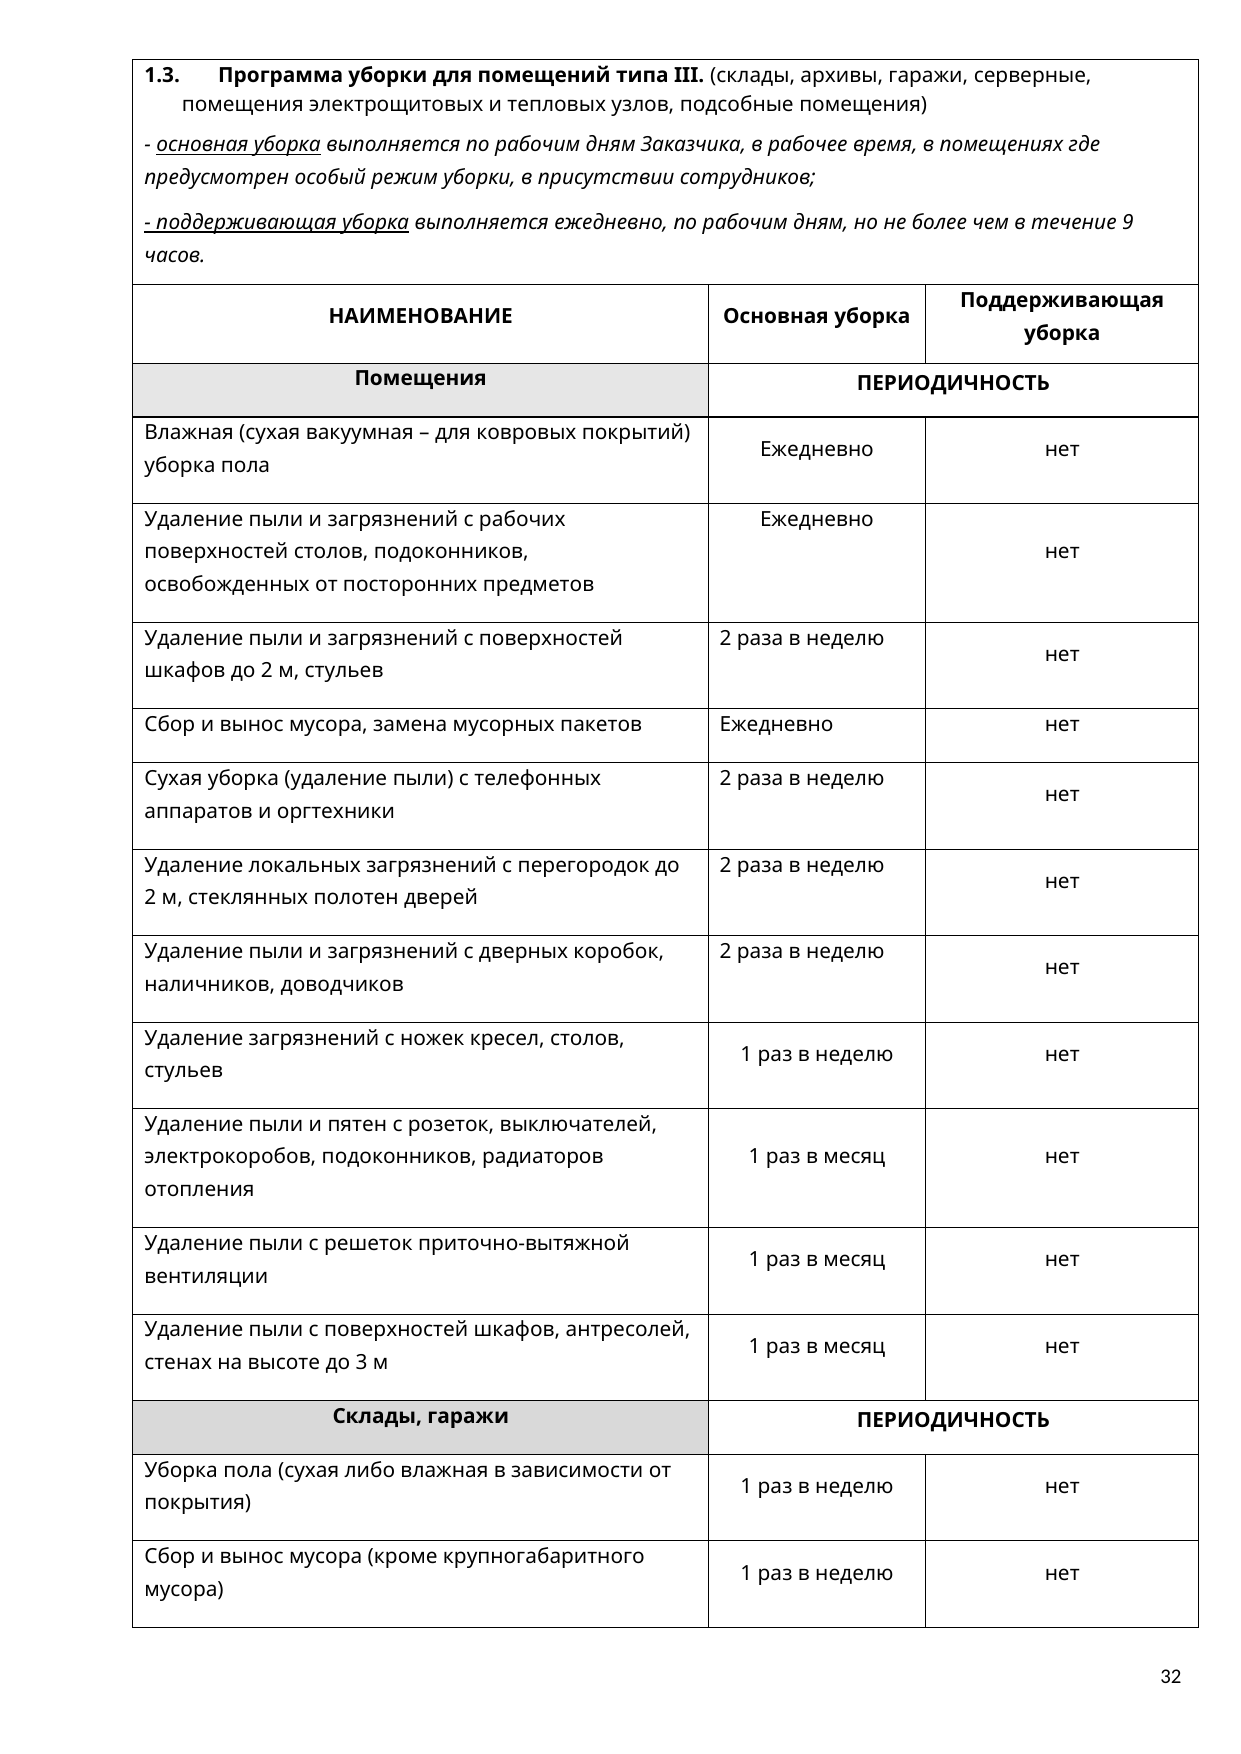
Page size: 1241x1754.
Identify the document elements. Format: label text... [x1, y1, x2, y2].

table_cell 1 раз в неделю [709, 1541, 925, 1627]
table_cell нет [926, 418, 1198, 503]
table_cell Удаление пыли с решеток приточно-вытяжной вентиляции [133, 1228, 708, 1313]
table_cell Сбор и вынос мусора, замена мусорных пакетов [133, 709, 708, 762]
table_cell 2 раза в неделю [709, 936, 925, 1022]
table_cell Удаление пыли и загрязнений с рабочих поверхностей столов, подоконников, освобожденных от посторонних предметов [133, 504, 708, 622]
table_cell нет [926, 850, 1198, 935]
table_cell Удаление пыли и загрязнений с поверхностей шкафов до 2 м, стульев [133, 623, 708, 708]
table_cell нет [926, 936, 1198, 1022]
table_cell нет [926, 1455, 1198, 1540]
table_cell Помещения [133, 364, 708, 416]
table_cell нет [926, 1228, 1198, 1313]
table_cell Удаление пыли с поверхностей шкафов, антресолей, стенах на высоте до 3 м [133, 1315, 708, 1400]
table_cell нет [926, 623, 1198, 708]
table_cell 2 раза в неделю [709, 850, 925, 935]
table_cell Программа уборки для помещений типа III. (склады, архивы, гаражи, серверные, помещения электрощитовых и тепловых узлов, подсобные помещения) - основная уборка выполняется по рабочим дням Заказчика, в рабочее время, в помещениях где предусмотрен особый режим уборки, в присутствии сотрудников; - поддерживающая уборка выполняется ежедневно, по рабочим дням, но не более чем в течение 9 часов. [133, 60, 1198, 284]
table_cell 1 раз в месяц [709, 1315, 925, 1400]
table_cell нет [926, 709, 1198, 762]
table_cell нет [926, 504, 1198, 622]
table_cell Ежедневно [709, 418, 925, 503]
table_cell Ежедневно [709, 709, 925, 762]
table_cell 2 раза в неделю [709, 763, 925, 849]
table_cell Влажная (сухая вакуумная – для ковровых покрытий) уборка пола [133, 418, 708, 503]
table_cell ПЕРИОДИЧНОСТЬ [709, 364, 1198, 416]
table_cell Склады, гаражи [133, 1401, 708, 1454]
table_cell нет [926, 763, 1198, 849]
table_cell Поддерживающая уборка [926, 285, 1198, 362]
table_cell Уборка пола (сухая либо влажная в зависимости от покрытия) [133, 1455, 708, 1540]
table_cell Удаление пыли и пятен с розеток, выключателей, электрокоробов, подоконников, радиаторов отопления [133, 1109, 708, 1227]
table_cell нет [926, 1541, 1198, 1627]
table_cell нет [926, 1109, 1198, 1227]
table_cell 1 раз в месяц [709, 1109, 925, 1227]
table_cell Удаление пыли и загрязнений с дверных коробок, наличников, доводчиков [133, 936, 708, 1022]
table_cell 1 раз в неделю [709, 1455, 925, 1540]
table_cell Ежедневно [709, 504, 925, 622]
table_cell 1 раз в месяц [709, 1228, 925, 1313]
table_cell 2 раза в неделю [709, 623, 925, 708]
table_cell Удаление локальных загрязнений с перегородок до 2 м, стеклянных полотен дверей [133, 850, 708, 935]
table_cell нет [926, 1023, 1198, 1108]
table_cell Сбор и вынос мусора (кроме крупногабаритного мусора) [133, 1541, 708, 1627]
table_cell ПЕРИОДИЧНОСТЬ [709, 1401, 1198, 1454]
table_cell Основная уборка [709, 285, 925, 362]
table_cell НАИМЕНОВАНИЕ [133, 285, 708, 362]
table_cell 1 раз в неделю [709, 1023, 925, 1108]
table_cell нет [926, 1315, 1198, 1400]
table_cell Удаление загрязнений с ножек кресел, столов, стульев [133, 1023, 708, 1108]
table_cell Сухая уборка (удаление пыли) с телефонных аппаратов и оргтехники [133, 763, 708, 849]
